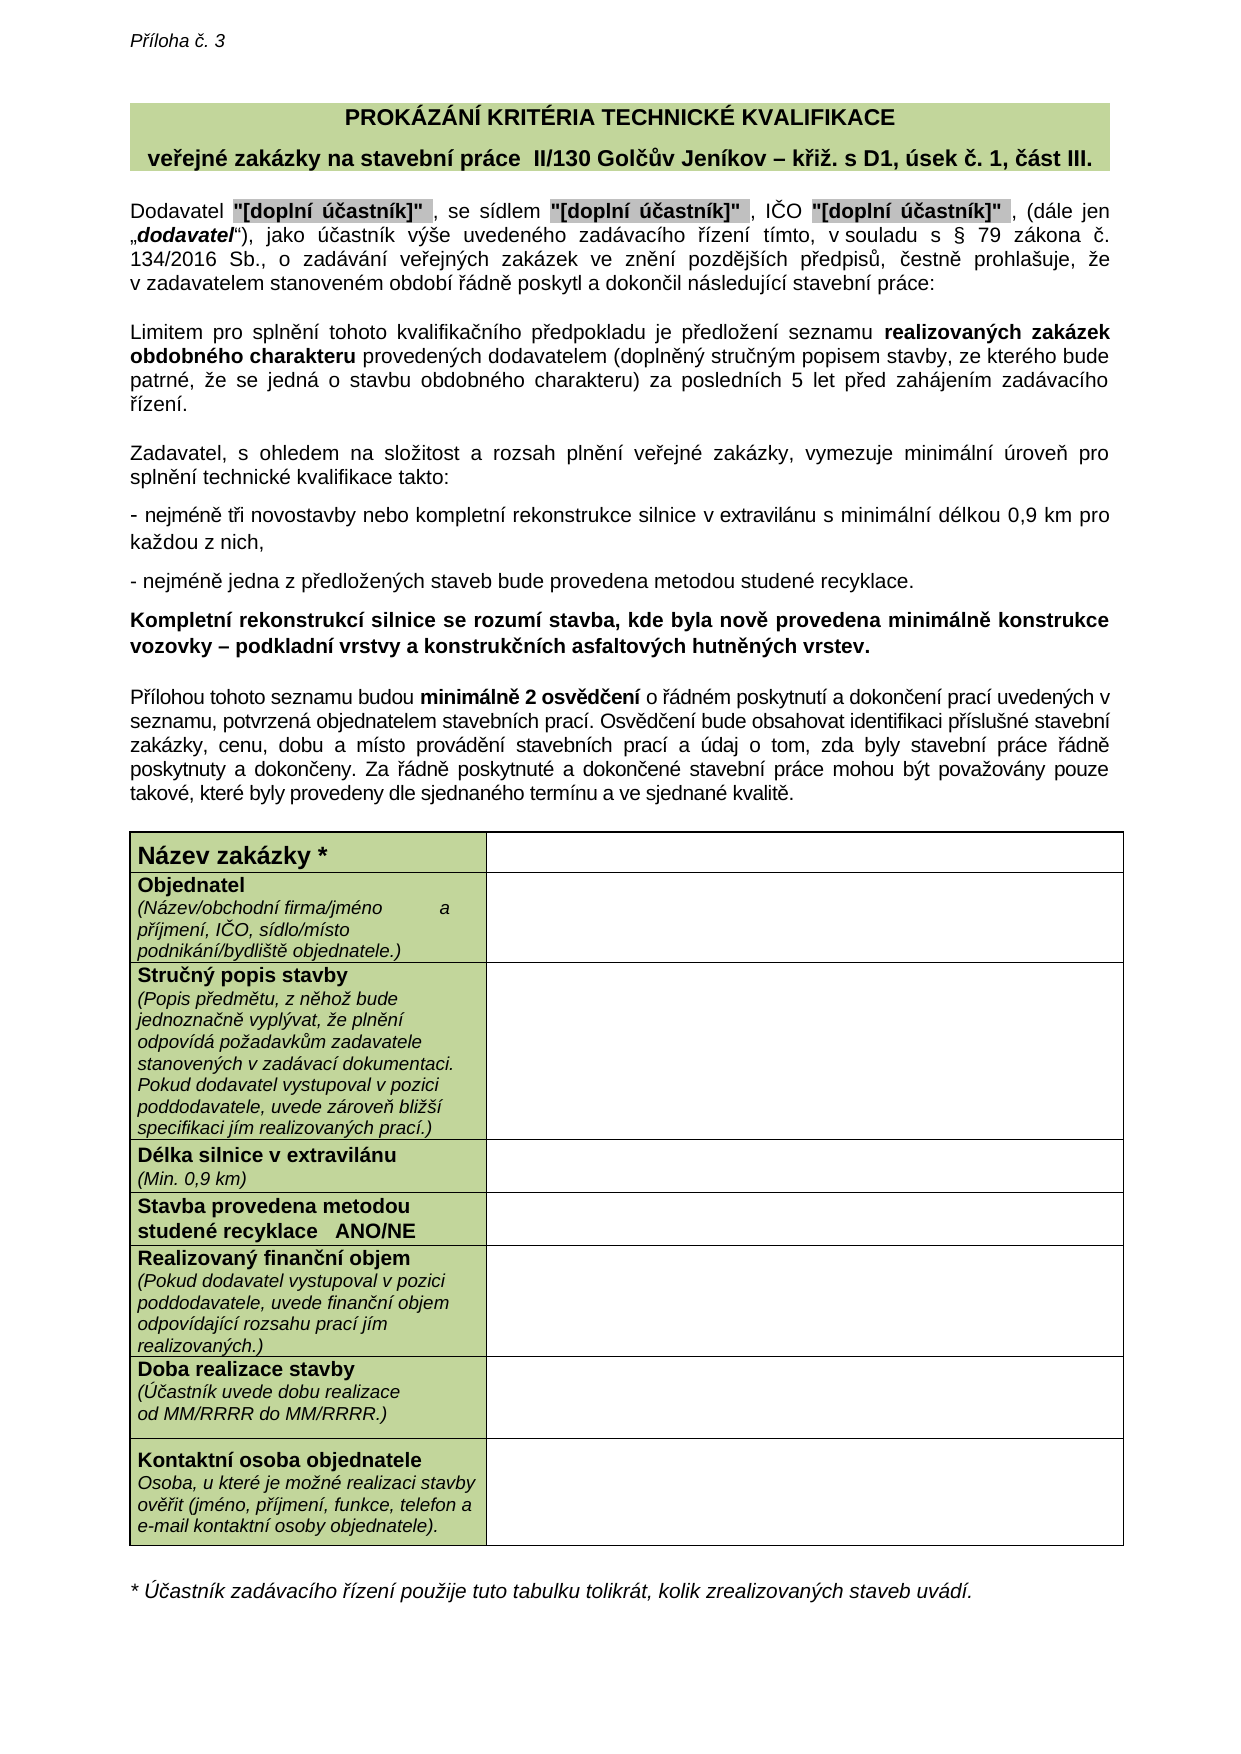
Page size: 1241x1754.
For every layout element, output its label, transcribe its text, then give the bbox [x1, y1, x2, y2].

table_cell Kontaktní osoba objednatele Osoba, u které je možné realizaci stavby ověřit (jméno, příjmení, funkce, telefon a e-mail kontaktní osoby objednatele). [131, 1439, 486, 1545]
text Dodavatel , se sídlem , IČO , (dále jen „dodavatel“), jako účastník výše uvedeného zadávacího řízení tímto, v souladu s § 79 zákona č. 134/2016 Sb., o zadávání veřejných zakázek ve znění pozdějších předpisů, čestně prohlašuje, že v zadavatelem stanoveném období řádně poskytl a dokončil následující stavební práce: [130, 199, 1110, 295]
table_cell Stručný popis stavby (Popis předmětu, z něhož bude jednoznačně vyplývat, že plnění odpovídá požadavkům zadavatele stanovených v zadávací dokumentaci. Pokud dodavatel vystupoval v pozici poddodavatele, uvede zároveň bližší specifikaci jím realizovaných prací.) [131, 963, 486, 1139]
table_cell [487, 963, 1123, 1139]
text veřejné zakázky na stavební práce II/130 Golčův Jeníkov – křiž. s D1, úsek č. 1, část III. [130, 145, 1110, 171]
table_cell Délka silnice v extravilánu (Min. 0,9 km) [131, 1140, 486, 1192]
table_header Název zakázky * [131, 833, 486, 872]
text Kompletní rekonstrukcí silnice se rozumí stavba, kde byla nově provedena minimálně konstrukce vozovky – podkladní vrstvy a konstrukčních asfaltových hutněných vrstev. [130, 607, 1110, 658]
text PROKÁZÁNÍ KRITÉRIA TECHNICKÉ KVALIFIKACE [130, 103, 1110, 130]
text Přílohou tohoto seznamu budou minimálně 2 osvědčení o řádném poskytnutí a dokončení prací uvedených v seznamu, potvrzená objednatelem stavebních prací. Osvědčení bude obsahovat identifikaci příslušné stavební zakázky, cenu, dobu a místo provádění stavebních prací a údaj o tom, zda byly stavební práce řádně poskytnuty a dokončeny. Za řádně poskytnuté a dokončené stavební práce mohou být považovány pouze takové, které byly provedeny dle sjednaného termínu a ve sjednané kvalitě. [130, 685, 1110, 805]
text Limitem pro splnění tohoto kvalifikačního předpokladu je předložení seznamu realizovaných zakázek obdobného charakteru provedených dodavatelem (doplněný stručným popisem stavby, ze kterého bude patrné, že se jedná o stavbu obdobného charakteru) za posledních 5 let před zahájením zadávacího řízení. [130, 320, 1110, 416]
text Zadavatel, s ohledem na složitost a rozsah plnění veřejné zakázky, vymezuje minimální úroveň pro splnění technické kvalifikace takto: [130, 441, 1110, 488]
table_cell [487, 1439, 1123, 1545]
text - nejméně jedna z předložených staveb bude provedena metodou studené recyklace. [130, 569, 1110, 593]
table_header [487, 833, 1123, 872]
table_cell [487, 1140, 1123, 1192]
table_cell Realizovaný finanční objem (Pokud dodavatel vystupoval v pozici poddodavatele, uvede finanční objem odpovídající rozsahu prací jím realizovaných.) [131, 1246, 486, 1356]
text - nejméně tři novostavby nebo kompletní rekonstrukce silnice v extravilánu s minimální délkou 0,9 km pro každou z nich, [130, 501, 1110, 554]
table_cell Objednatel (Název/obchodní firma/jméno a příjmení, IČO, sídlo/místo podnikání/bydliště objednatele.) [131, 873, 486, 962]
table_cell [487, 1193, 1123, 1245]
table_cell [487, 1246, 1123, 1356]
table_cell [487, 1357, 1123, 1438]
text * Účastník zadávacího řízení použije tuto tabulku tolikrát, kolik zrealizovaných staveb uvádí. [130, 1579, 1110, 1603]
table_cell Stavba provedena metodou studené recyklace ANO/NE [131, 1193, 486, 1245]
table_cell [487, 873, 1123, 962]
table_cell Doba realizace stavby (Účastník uvede dobu realizace od MM/RRRR do MM/RRRR.) [131, 1357, 486, 1438]
